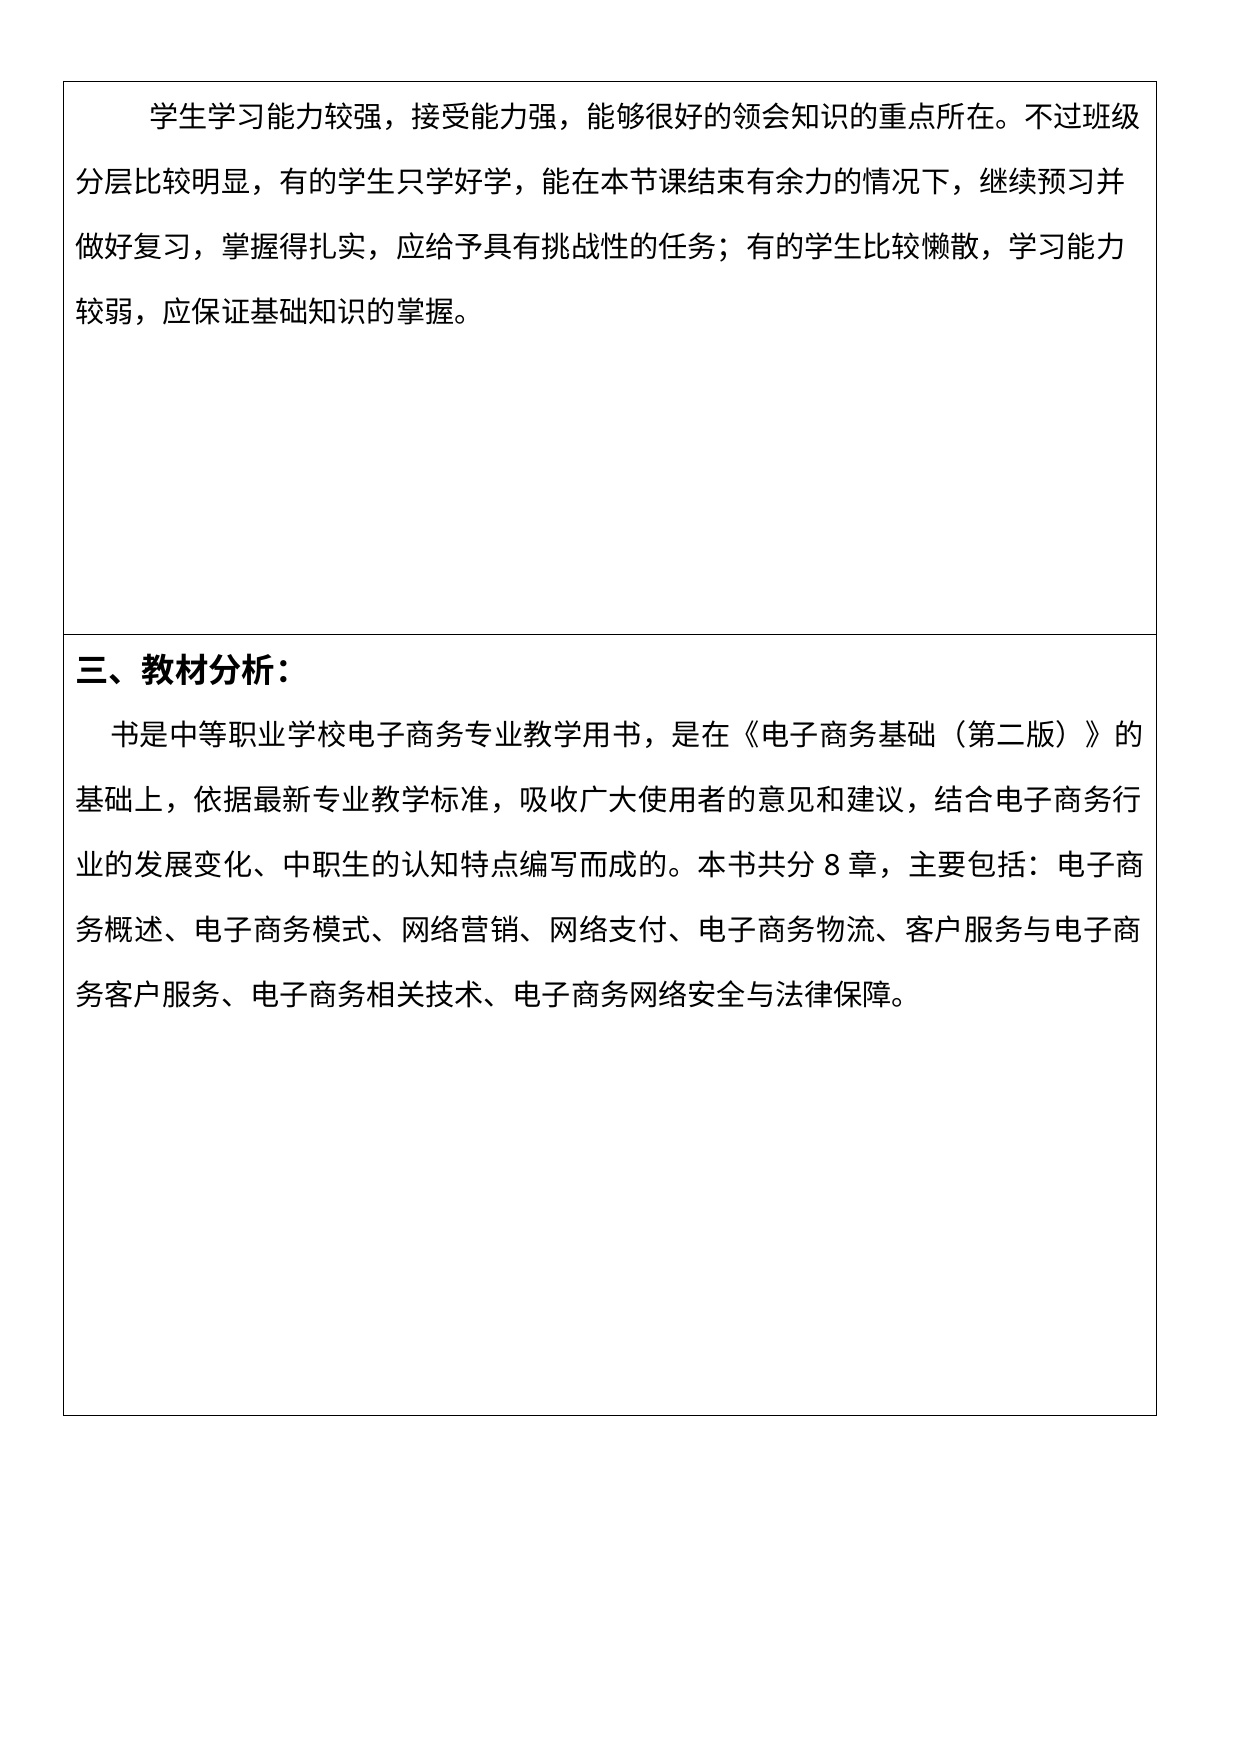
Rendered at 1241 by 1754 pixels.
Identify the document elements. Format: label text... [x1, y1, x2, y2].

table_cell 教材分析： 书是中等职业学校电子商务专业教学用书，是在《电子商务基础（第二版）》的基础上，依据最新专业教学标准，吸收广大使用者的意见和建议，结合电子商务行业的发展变化、中职生的认知特点编写而成的。本书共分8 章，主要包括：电子商务概述、电子商务模式、网络营销、网络支付、电子商务物流、客户服务与电子商务客户服务、电子商务相关技术、电子商务网络安全与法律保障。 [64, 635, 1156, 1415]
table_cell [64, 82, 1156, 634]
